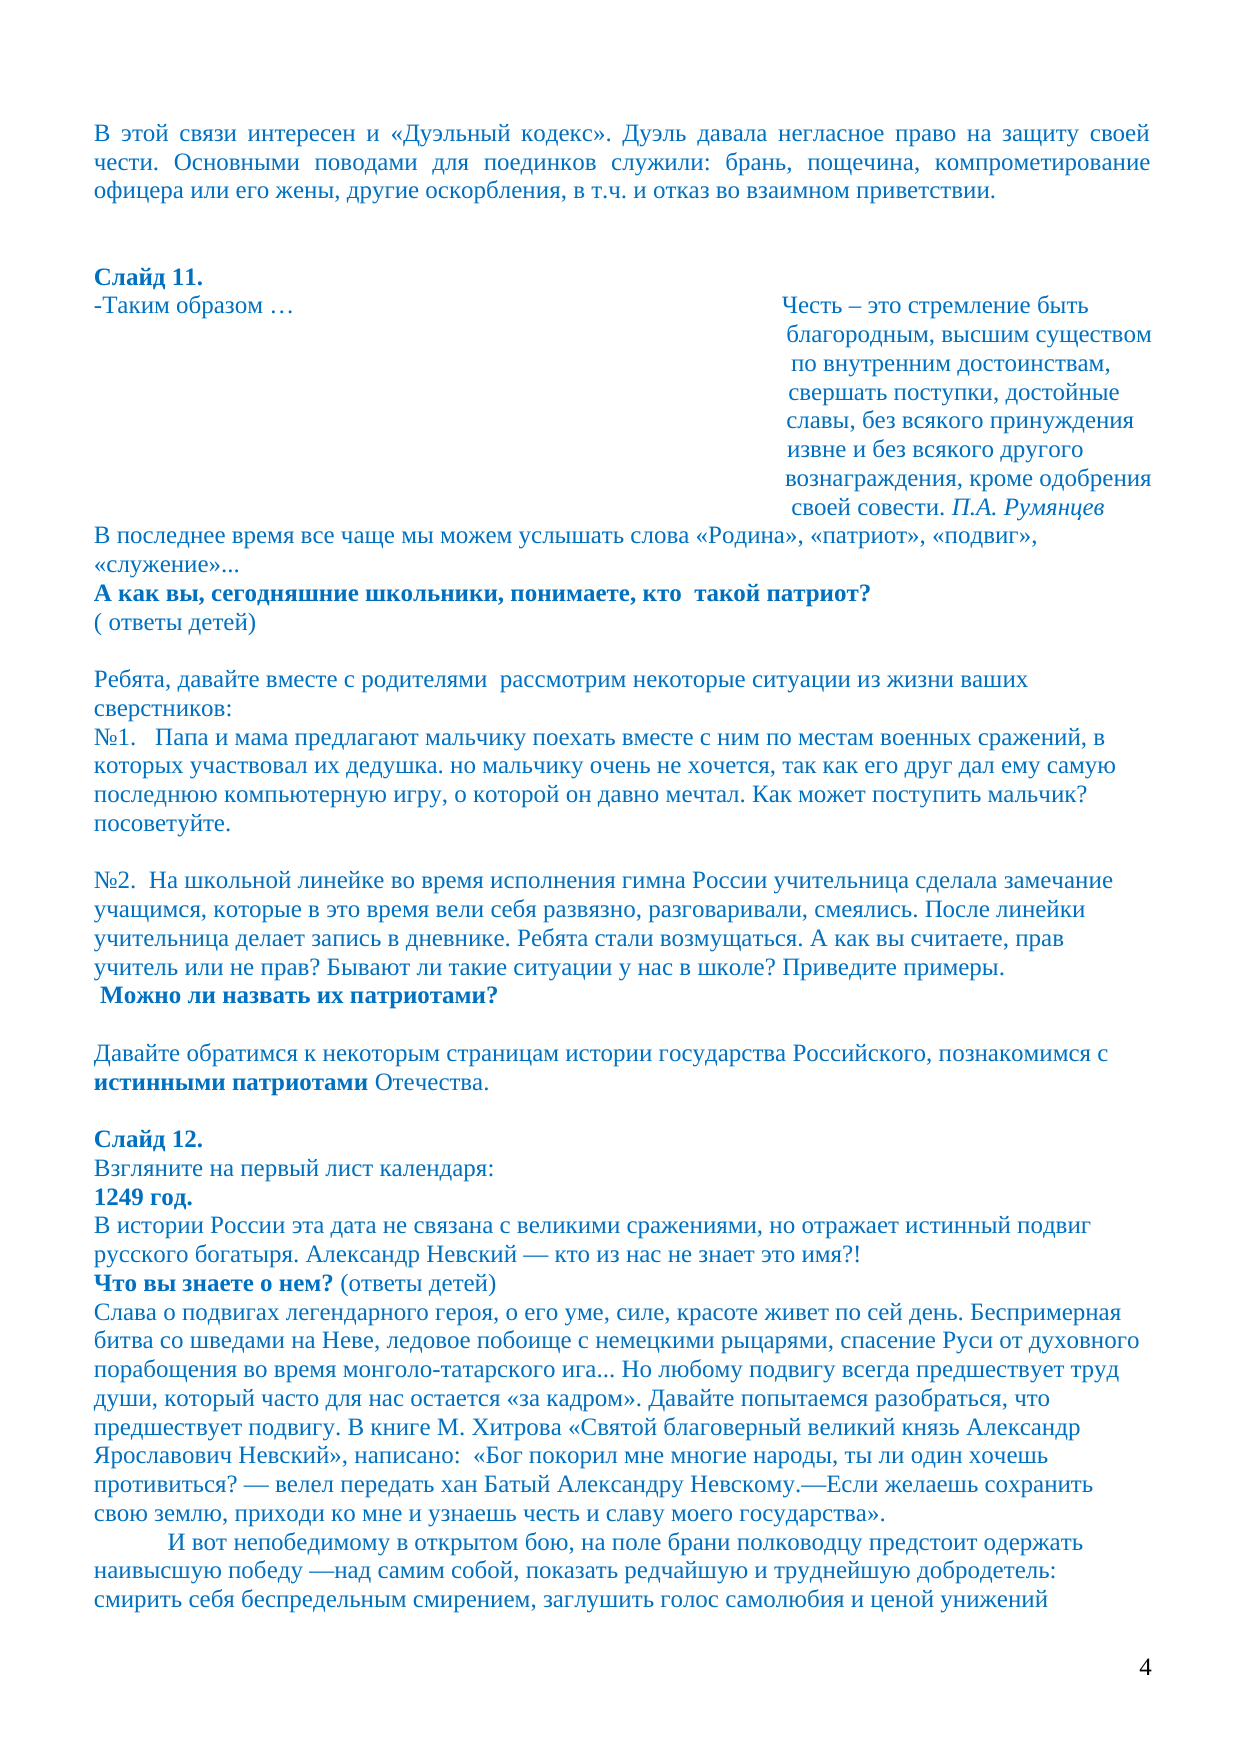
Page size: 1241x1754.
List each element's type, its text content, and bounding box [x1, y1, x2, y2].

text №1. Папа и мама предлагают мальчику поехать вместе с ним по местам военных сражений, в которых участвовал их дедушка. но мальчику очень не хочется, так как его друг дал ему самую последнюю компьютерную игру, о которой он давно мечтал. Как может поступить мальчик? посоветуйте. [94, 722, 1152, 837]
text А как вы, сегодняшние школьники, понимаете, кто такой патриот? [94, 578, 1152, 607]
text по внутренним достоинствам, [94, 348, 1152, 377]
text -Таким образом … Честь – это стремление быть [94, 291, 1152, 319]
text Можно ли назвать их патриотами? [94, 981, 1152, 1009]
text благородным, высшим существом [94, 319, 1152, 348]
text Слайд 12. [94, 1124, 1152, 1153]
text свершать поступки, достойные [94, 377, 1152, 406]
text В этой связи интересен и «Дуэльный кодекс». Дуэль давала негласное право на защиту своей чести. Основными поводами для поединков служили: брань, пощечина, компрометирование офицера или его жены, другие оскорбления, в т.ч. и отказ во взаимном приветствии. [94, 118, 1152, 204]
text Слава о подвигах легендарного героя, о его уме, силе, красоте живет по сей день. Беспримерная битва со шведами на Неве, ледовое побоище с немецкими рыцарями, спасение Руси от духовного порабощения во время монголо-татарского ига... Но любому подвигу всегда предшествует труд души, который часто для нас остается «за кадром». Давайте попытаемся разобраться, что предшествует подвигу. В книге М. Хитрова «Святой благоверный великий князь Александр Ярославович Невский», написано: «Бог покорил мне многие народы, ты ли один хочешь противиться? — велел передать хан Батый Александру Невскому.—Если желаешь сохранить свою землю, приходи ко мне и узнаешь честь и славу моего государства». [94, 1297, 1152, 1527]
text вознаграждения, кроме одобрения [94, 463, 1152, 492]
text Что вы знаете о нем? (ответы детей) [94, 1268, 1152, 1297]
text Слайд 11. [94, 262, 1152, 291]
text извне и без всякого другого [94, 434, 1152, 463]
text Ребята, давайте вместе с родителями рассмотрим некоторые ситуации из жизни ваших сверстников: [94, 664, 1152, 722]
text славы, без всякого принуждения [94, 406, 1152, 434]
text 1249 год. [94, 1182, 1152, 1211]
text Взгляните на первый лист календаря: [94, 1153, 1152, 1182]
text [94, 1527, 1152, 1613]
text ( ответы детей) [94, 607, 1152, 636]
text В последнее время все чаще мы можем услышать слова «Родина», «патриот», «подвиг», «служение»... [94, 521, 1152, 578]
text В истории России эта дата не связана с великими сражениями, но отражает истинный подвиг русского богатыря. Александр Невский — кто из нас не знает это имя?! [94, 1211, 1152, 1268]
text Давайте обратимся к некоторым страницам истории государства Российского, познакомимся с истинными патриотами Отечества. [94, 1038, 1152, 1096]
text №2. На школьной линейке во время исполнения гимна России учительница сделала замечание учащимся, которые в это время вели себя развязно, разговаривали, смеялись. После линейки учительница делает запись в дневнике. Ребята стали возмущаться. А как вы считаете, прав учитель или не прав? Бывают ли такие ситуации у нас в школе? Приведите примеры. [94, 866, 1152, 981]
text своей совести. П.А. Румянцев [94, 492, 1152, 521]
